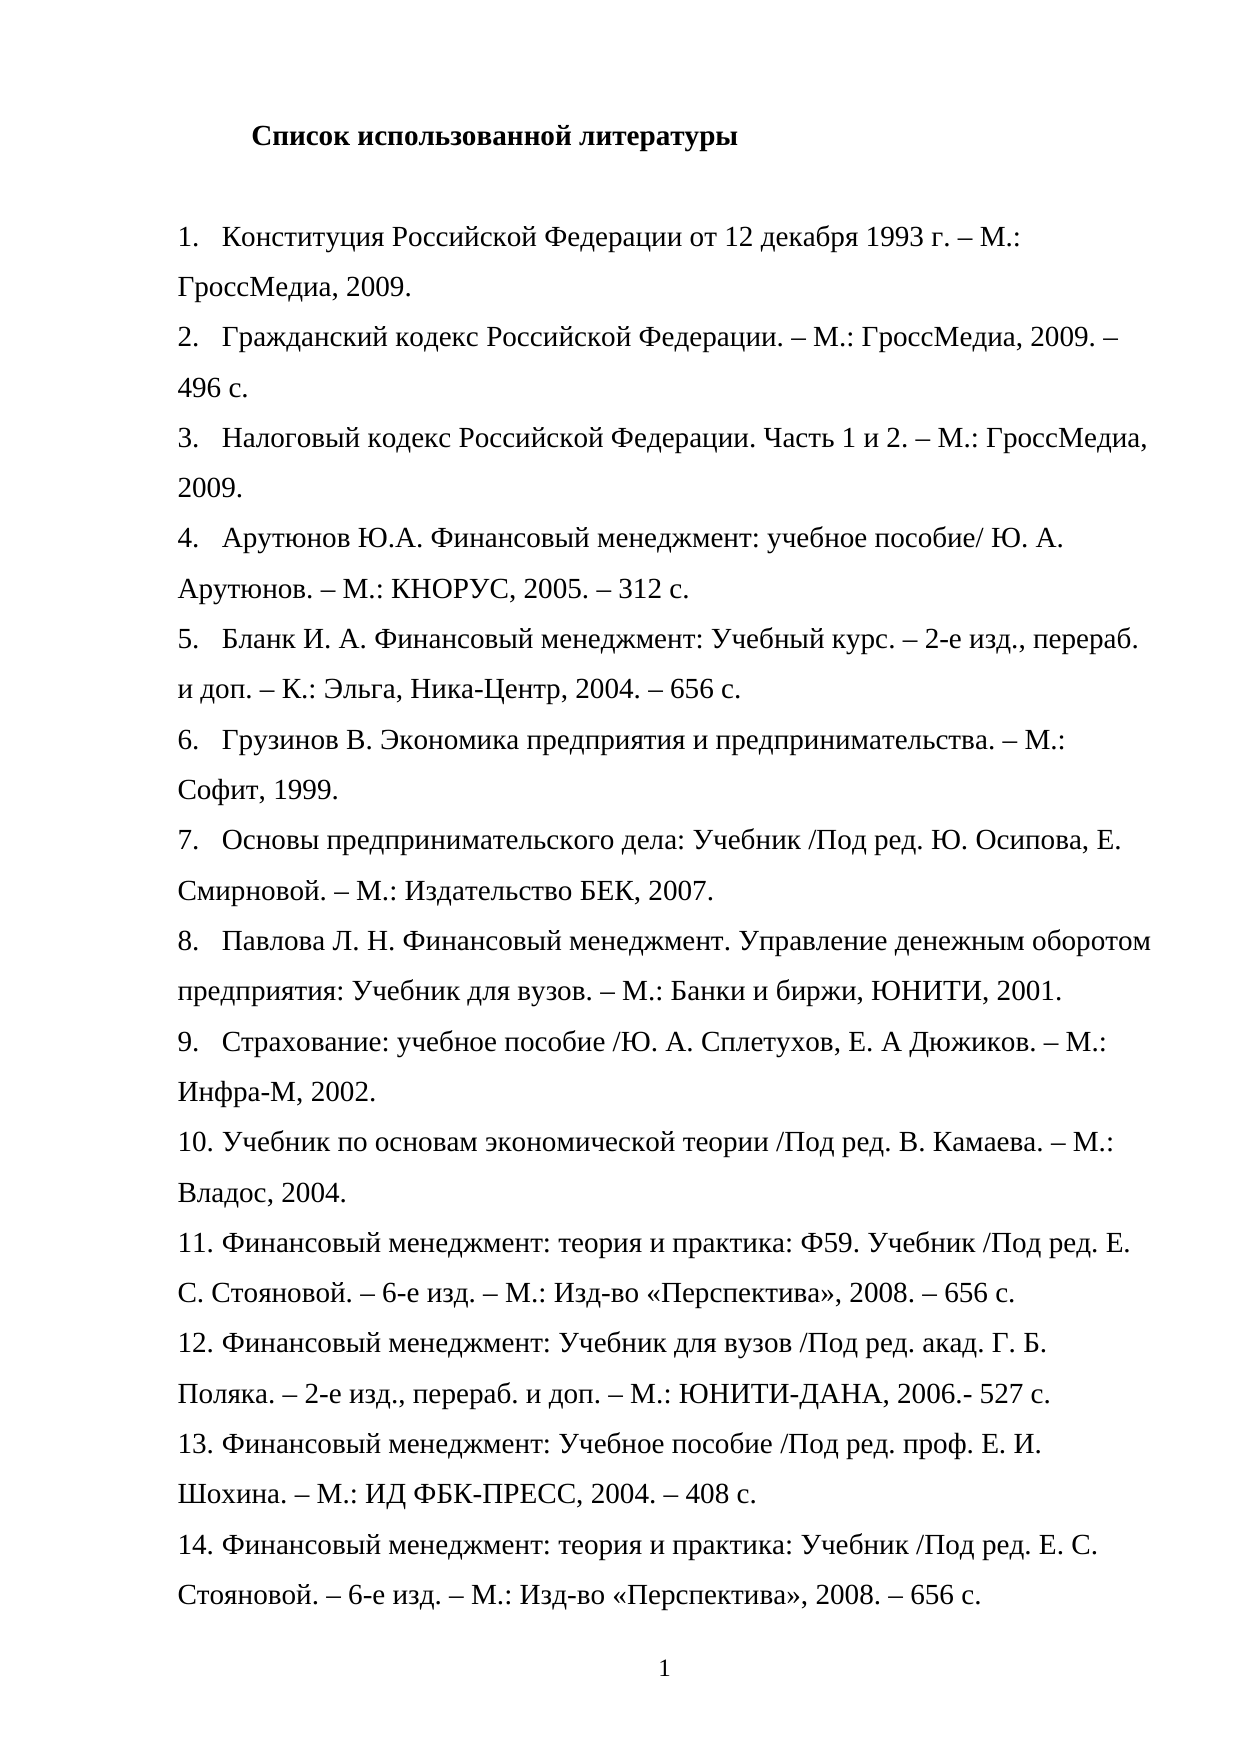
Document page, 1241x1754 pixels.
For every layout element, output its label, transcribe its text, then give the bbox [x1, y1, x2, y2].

text Список использованной литературы [177, 118, 1152, 152]
list Конституция Российской Федерации от 12 декабря 1993 г. – М.: ГроссМедиа, 2009. [177, 219, 1152, 303]
list Финансовый менеджмент: Учебник для вузов /Под ред. акад. Г. Б. Поляка. – 2-е изд., перераб. и доп. – М.: ЮНИТИ-ДАНА, 2006.- 527 с. [177, 1326, 1152, 1409]
list Финансовый менеджмент: теория и практика: Ф59. Учебник /Под ред. Е. С. Стояновой. – 6-е изд. – М.: Изд-во «Перспектива», 2008. – 656 с. [177, 1225, 1152, 1309]
list Финансовый менеджмент: Учебное пособие /Под ред. проф. Е. И. Шохина. – М.: ИД ФБК-ПРЕСС, 2004. – 408 с. [177, 1426, 1152, 1510]
list Бланк И. А. Финансовый менеджмент: Учебный курс. – 2-е изд., перераб. и доп. – К.: Эльга, Ника-Центр, 2004. – 656 с. [177, 621, 1152, 705]
list Учебник по основам экономической теории /Под ред. В. Камаева. – М.: Владос, 2004. [177, 1124, 1152, 1208]
list Финансовый менеджмент: теория и практика: Учебник /Под ред. Е. С. Стояновой. – 6-е изд. – М.: Изд-во «Перспектива», 2008. – 656 с. [177, 1527, 1152, 1611]
list Грузинов В. Экономика предприятия и предпринимательства. – М.: Софит, 1999. [177, 722, 1152, 806]
list Основы предпринимательского дела: Учебник /Под ред. Ю. Осипова, Е. Смирновой. – М.: Издательство БЕК, 2007. [177, 822, 1152, 906]
list Павлова Л. Н. Финансовый менеджмент. Управление денежным оборотом предприятия: Учебник для вузов. – М.: Банки и биржи, ЮНИТИ, 2001. [177, 923, 1152, 1007]
list Гражданский кодекс Российской Федерации. – М.: ГроссМедиа, 2009. – 496 с. [177, 319, 1152, 403]
list Страхование: учебное пособие /Ю. А. Сплетухов, Е. A Дюжиков. – М.: Инфра-М, 2002. [177, 1024, 1152, 1108]
list Налоговый кодекс Российской Федерации. Часть 1 и 2. – М.: ГроссМедиа, 2009. [177, 420, 1152, 504]
list Арутюнов Ю.А. Финансовый менеджмент: учебное пособие/ Ю. А. Арутюнов. – М.: КНОРУС, 2005. – 312 с. [177, 521, 1152, 604]
